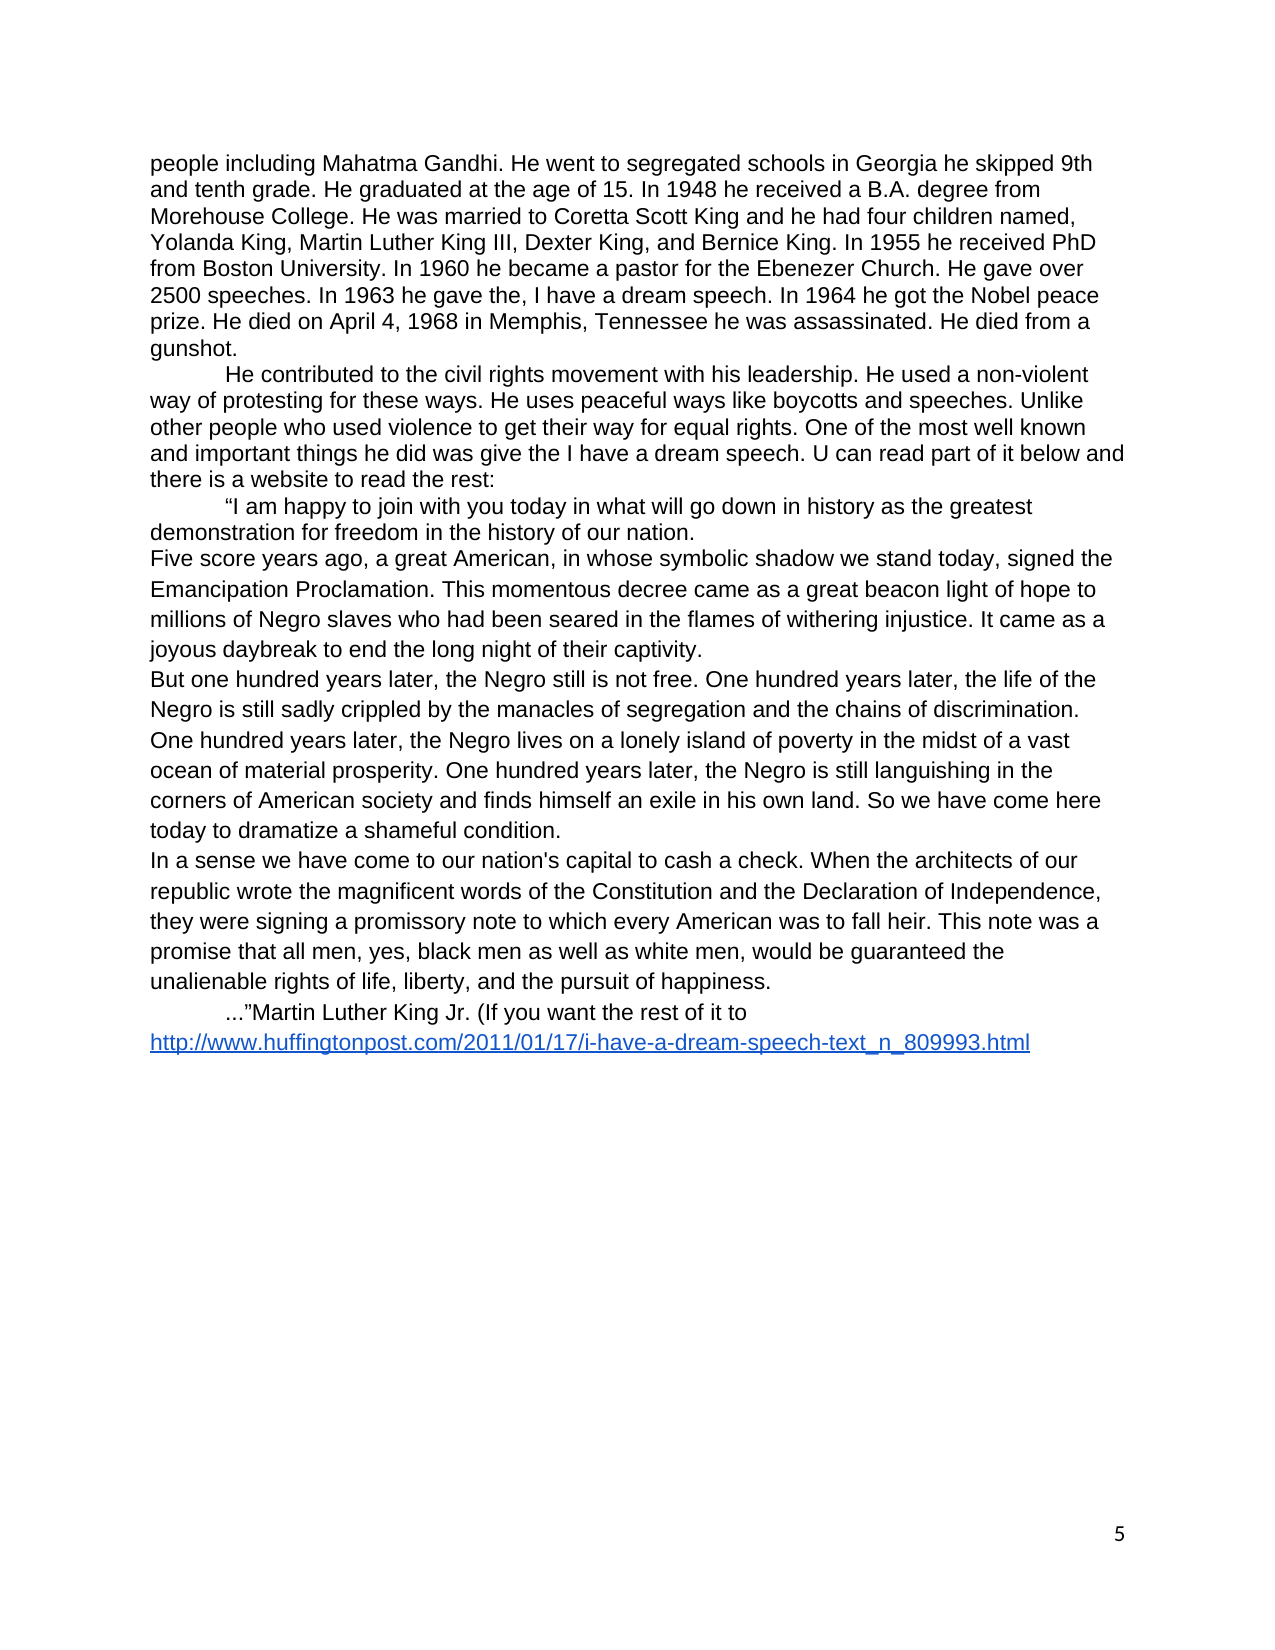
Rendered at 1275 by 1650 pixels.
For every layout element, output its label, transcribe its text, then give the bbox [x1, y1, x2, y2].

text “I am happy to join with you today in what will go down in history as the greatest demonstration for freedom in the history of our nation. [150, 493, 1125, 545]
text He contributed to the civil rights movement with his leadership. He used a non-violent way of protesting for these ways. He uses peaceful ways like boycotts and speeches. Unlike other people who used violence to get their way for equal rights. One of the most well known and important things he did was give the I have a dream speech. U can read part of it below and there is a website to read the rest: [150, 361, 1125, 493]
text Five score years ago, a great American, in whose symbolic shadow we stand today, signed the Emancipation Proclamation. This momentous decree came as a great beacon light of hope to millions of Negro slaves who had been seared in the flames of withering injustice. It came as a joyous daybreak to end the long night of their captivity. But one hundred years later, the Negro still is not free. One hundred years later, the life of the Negro is still sadly crippled by the manacles of segregation and the chains of discrimination. One hundred years later, the Negro lives on a lonely island of poverty in the midst of a vast ocean of material prosperity. One hundred years later, the Negro is still languishing in the corners of American society and finds himself an exile in his own land. So we have come here today to dramatize a shameful condition. In a sense we have come to our nation's capital to cash a check. When the architects of our republic wrote the magnificent words of the Constitution and the Declaration of Independence, they were signing a promissory note to which every American was to fall heir. This note was a promise that all men, yes, black men as well as white men, would be guaranteed the unalienable rights of life, liberty, and the pursuit of happiness. ...”Martin Luther King Jr. (If you want the rest of it to http://www.huffingtonpost.com/2011/01/17/i-have-a-dream-speech-text_n_809993.html [150, 545, 1125, 1055]
